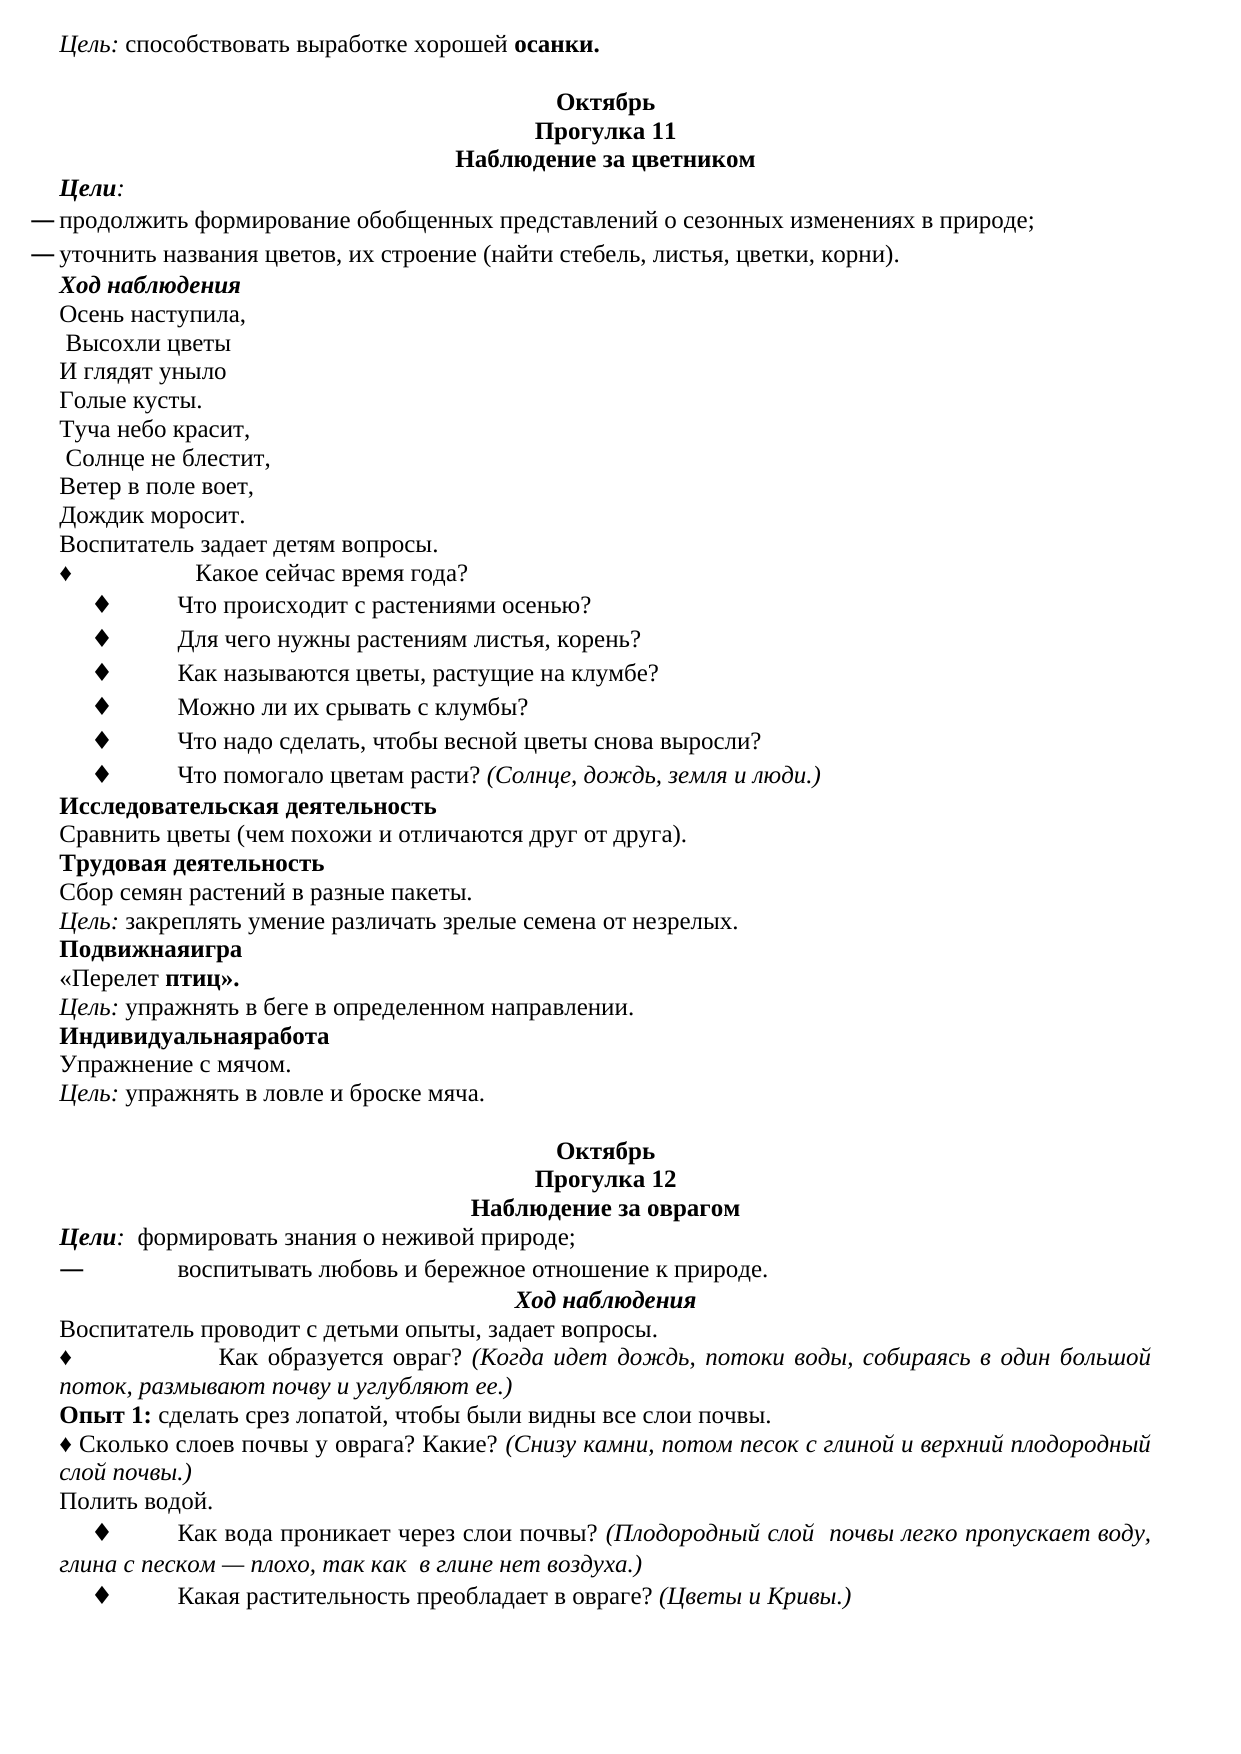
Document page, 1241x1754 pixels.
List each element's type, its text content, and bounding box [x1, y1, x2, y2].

list продолжить формирование обобщенных представлений о сезонных изменениях в природе; [30, 202, 1152, 236]
text Ход наблюдения [59, 270, 1152, 299]
text Прогулка 12 [59, 1164, 1152, 1193]
text Цель: закреплять умение различать зрелые семена от незрелых. [59, 906, 1152, 934]
text Цели: [59, 173, 1152, 202]
text Подвижнаяигра [59, 934, 1152, 963]
text Солнце не блестит, [59, 443, 1152, 471]
text Дождик моросит. [59, 500, 1152, 529]
text Осень наступила, [59, 299, 1152, 328]
text Воспитатель проводит с детьми опыты, задает вопросы. [59, 1314, 1152, 1342]
text Опыт 1: сделать срез лопатой, чтобы были видны все слои почвы. [59, 1400, 1152, 1429]
text Высохли цветы [59, 328, 1152, 356]
text Туча небо красит, [59, 414, 1152, 443]
text Голые кусты. [59, 385, 1152, 414]
list Что происходит с растениями осенью? [59, 586, 1152, 621]
text Ветер в поле воет, [59, 471, 1152, 500]
text Цель: способствовать выработке хорошей осанки. [59, 29, 1152, 58]
text Индивидуальнаяработа [59, 1021, 1152, 1049]
text Цель: упражнять в беге в определенном направлении. [59, 992, 1152, 1021]
list Какая растительность преобладает в овраге? (Цветы и Кривы.) [59, 1578, 1152, 1612]
text ♦ Какое сейчас время года? [59, 558, 1152, 586]
text «Перелет птиц». [59, 963, 1152, 992]
list Для чего нужны растениям листья, корень? [59, 621, 1152, 654]
text Цель: упражнять в ловле и броске мяча. [59, 1078, 1152, 1107]
list Что помогало цветам расти? (Солнце, дождь, земля и люди.) [59, 757, 1152, 791]
text Упражнение с мячом. [59, 1049, 1152, 1078]
text И глядят уныло [59, 356, 1152, 385]
list воспитывать любовь и бережное отношение к природе. [59, 1251, 1152, 1285]
text Цели: формировать знания о неживой природе; [59, 1222, 1152, 1251]
text Октябрь [59, 87, 1152, 116]
list Как называются цветы, растущие на клумбе? [59, 654, 1152, 689]
text Воспитатель задает детям вопросы. [59, 529, 1152, 558]
list Что надо сделать, чтобы весной цветы снова выросли? [59, 723, 1152, 757]
text Октябрь [59, 1136, 1152, 1164]
text Полить водой. [59, 1486, 1152, 1515]
text Трудовая деятельность [59, 848, 1152, 877]
text ♦ Как образуется овраг? (Когда идет дождь, потоки воды, собираясь в один большой поток, размывают почву и углубляют ее.) [59, 1342, 1152, 1400]
list Как вода проникает через слои почвы? (Плодородный слой почвы легко пропускает воду, глина с песком — плохо, так как в глине нет воздуха.) [59, 1515, 1152, 1578]
text Прогулка 11 [59, 116, 1152, 144]
list Можно ли их срывать с клумбы? [59, 689, 1152, 723]
text Ход наблюдения [59, 1285, 1152, 1314]
text Сбор семян растений в разные пакеты. [59, 877, 1152, 906]
text ♦ Сколько слоев почвы у оврага? Какие? (Снизу камни, потом песок с глиной и верхний плодородный слой почвы.) [59, 1429, 1152, 1486]
text Исследовательская деятельность [59, 791, 1152, 819]
text Наблюдение за цветником [59, 144, 1152, 173]
text Сравнить цветы (чем похожи и отличаются друг от друга). [59, 819, 1152, 848]
list уточнить названия цветов, их строение (найти стебель, листья, цветки, корни). [30, 236, 1152, 270]
text Наблюдение за оврагом [59, 1193, 1152, 1222]
